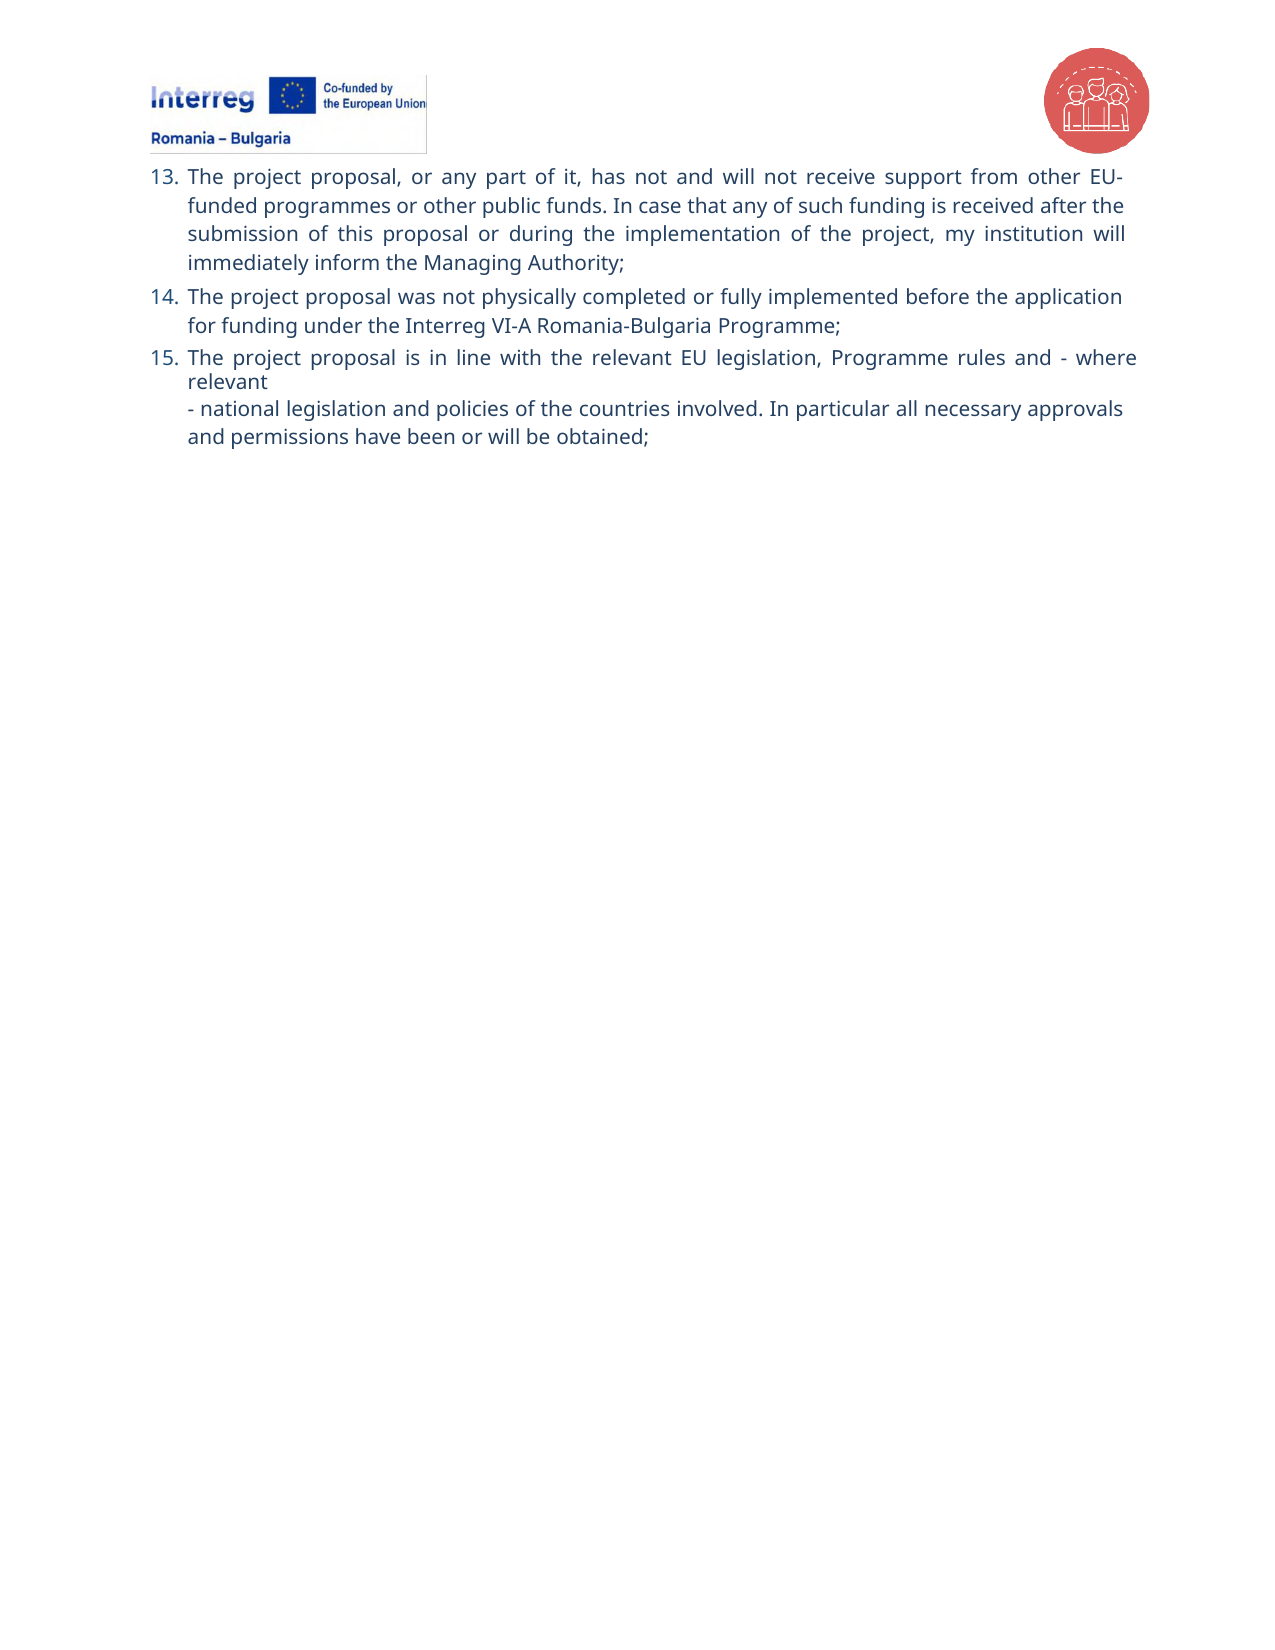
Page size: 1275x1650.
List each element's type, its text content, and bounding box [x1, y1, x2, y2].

text - national legislation and policies of the countries involved. In particular all necessary approvals and permissions have been or will be obtained; [187, 394, 1124, 451]
list The project proposal was not physically completed or fully implemented before the application for funding under the Interreg VI-A Romania-Bulgaria Programme; [150, 282, 1124, 339]
picture [1043, 47, 1150, 154]
list The project proposal is in line with the relevant EU legislation, Programme rules and - where relevant [150, 346, 1137, 394]
list The project proposal, or any part of it, has not and will not receive support from other EU-funded programmes or other public funds. In case that any of such funding is received after the submission of this proposal or during the implementation of the project, my institution will immediately inform the Managing Authority; [150, 162, 1126, 276]
picture [150, 75, 427, 154]
